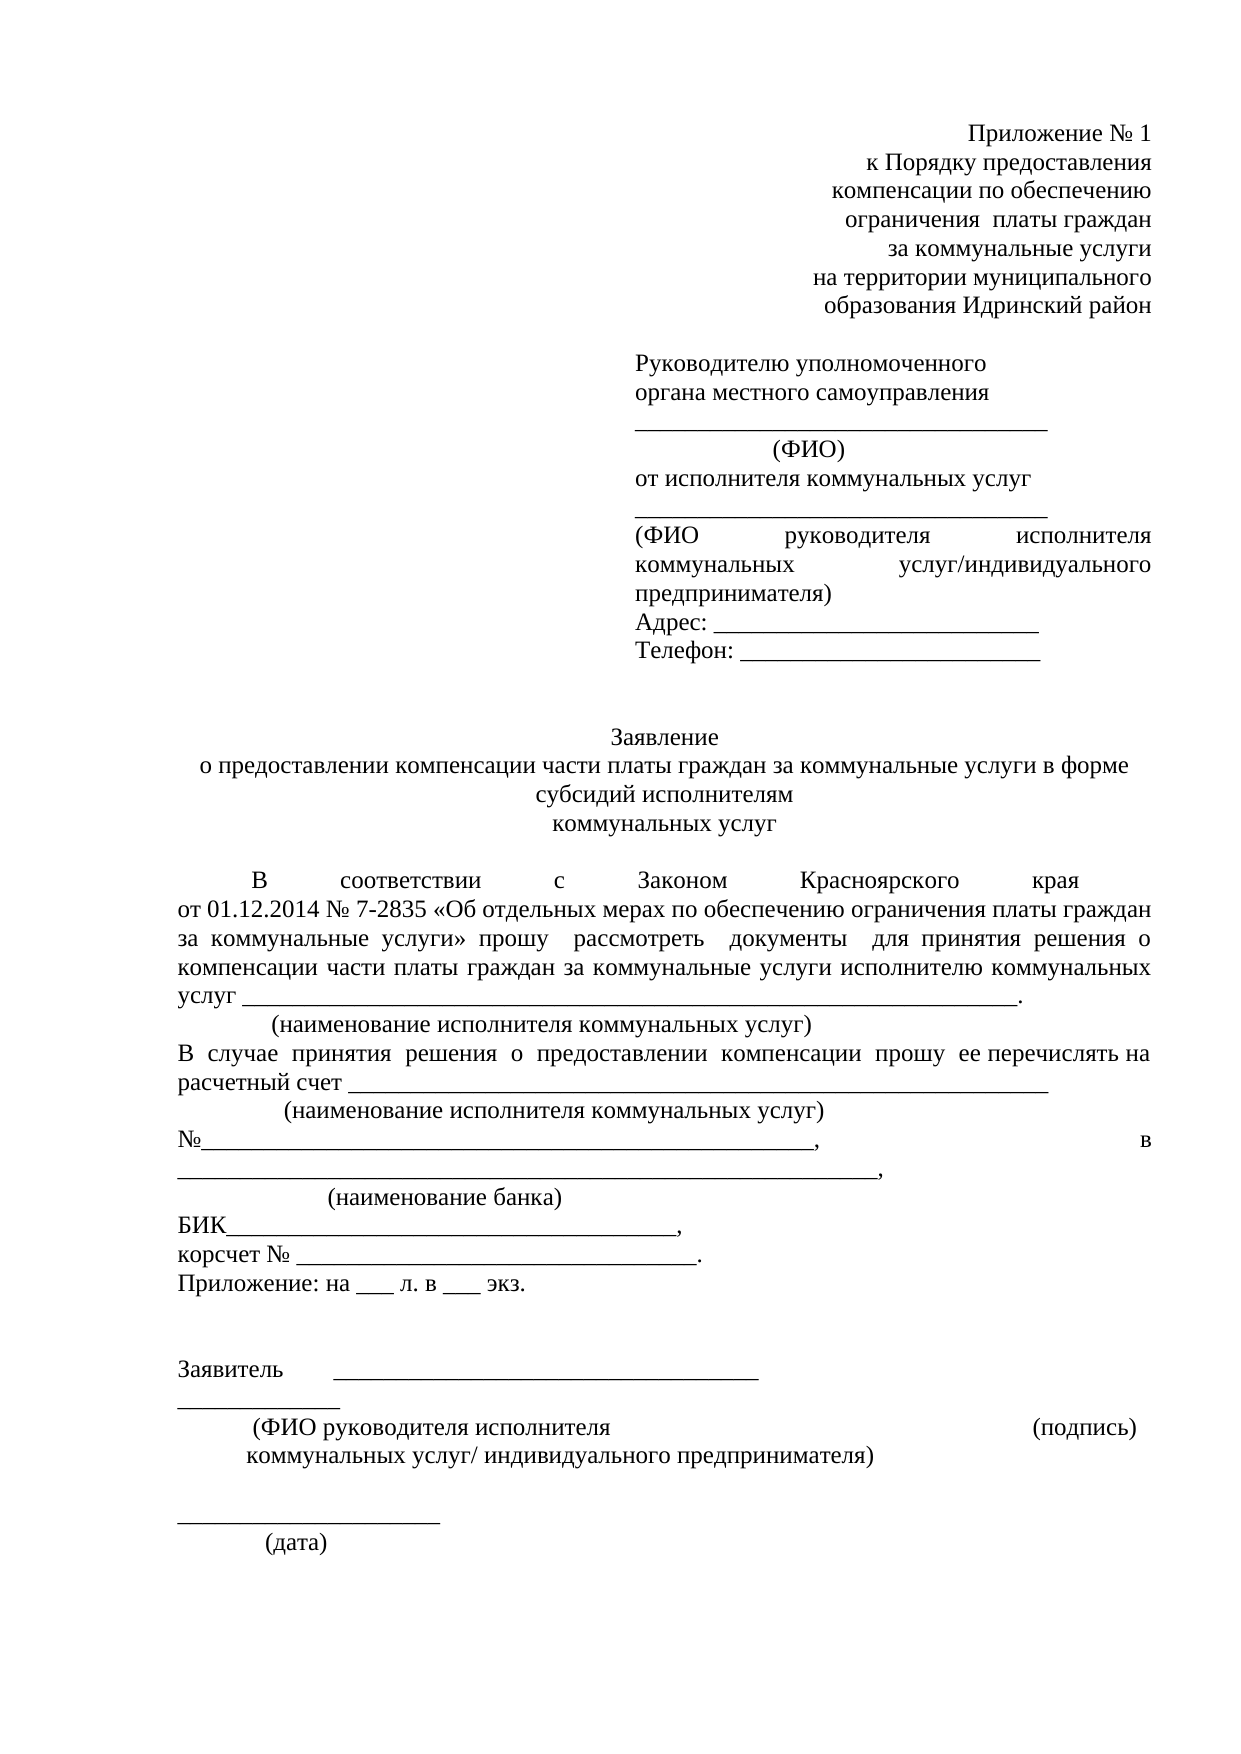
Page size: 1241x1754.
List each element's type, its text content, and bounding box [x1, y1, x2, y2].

text органа местного самоуправления [177, 377, 1152, 406]
text Телефон: ________________________ [177, 636, 1152, 664]
text на территории муниципального [177, 262, 1152, 291]
text (ФИО руководителя исполнителя коммунальных услуг/индивидуального предпринимателя) [635, 521, 1152, 607]
text (наименование банка) [177, 1182, 1152, 1211]
text коммунальных услуг/ индивидуального предпринимателя) [177, 1441, 1152, 1469]
text Приложение: на ___ л. в ___ экз. [177, 1268, 1152, 1297]
text от исполнителя коммунальных услуг [635, 463, 1152, 492]
text (ФИО руководителя исполнителя (подпись) [177, 1412, 1152, 1441]
text к Порядку предоставления [177, 147, 1152, 176]
text (дата) [177, 1527, 1152, 1556]
text _____________________ [177, 1498, 1152, 1527]
text ограничения платы граждан [177, 204, 1152, 233]
text коммунальных услуг [177, 808, 1152, 837]
text Руководителю уполномоченного [177, 348, 1152, 377]
text (наименование исполнителя коммунальных услуг) [177, 1009, 1152, 1038]
text №_________________________________________________, в ________________________________________________________, [177, 1124, 1152, 1182]
text Приложение № 1 [177, 118, 1152, 147]
text В случае принятия решения о предоставлении компенсации прошу ее перечислять на расчетный счет ________________________________________________________ [177, 1038, 1152, 1096]
text Заявление [177, 722, 1152, 751]
text Адрес: __________________________ [177, 607, 1152, 636]
text Заявитель __________________________________ _____________ [177, 1354, 1152, 1412]
text _________________________________ [177, 492, 1152, 521]
text _________________________________ [177, 406, 1152, 434]
text В соответствии с Законом Красноярского края от 01.12.2014 № 7-2835 «Об отдельных мерах по обеспечению ограничения платы граждан за коммунальные услуги» прошу рассмотреть документы для принятия решения о компенсации части платы граждан за коммунальные услуги исполнителю коммунальных услуг ______________________________________________________________. [177, 866, 1152, 1009]
text (наименование исполнителя коммунальных услуг) [177, 1096, 1152, 1124]
text о предоставлении компенсации части платы граждан за коммунальные услуги в форме субсидий исполнителям [177, 751, 1152, 808]
text образования Идринский район [177, 291, 1152, 319]
text (ФИО) [177, 434, 1152, 463]
text компенсации по обеспечению [177, 176, 1152, 204]
text БИК____________________________________, корсчет № ________________________________. [177, 1211, 1152, 1268]
text за коммунальные услуги [177, 233, 1152, 262]
